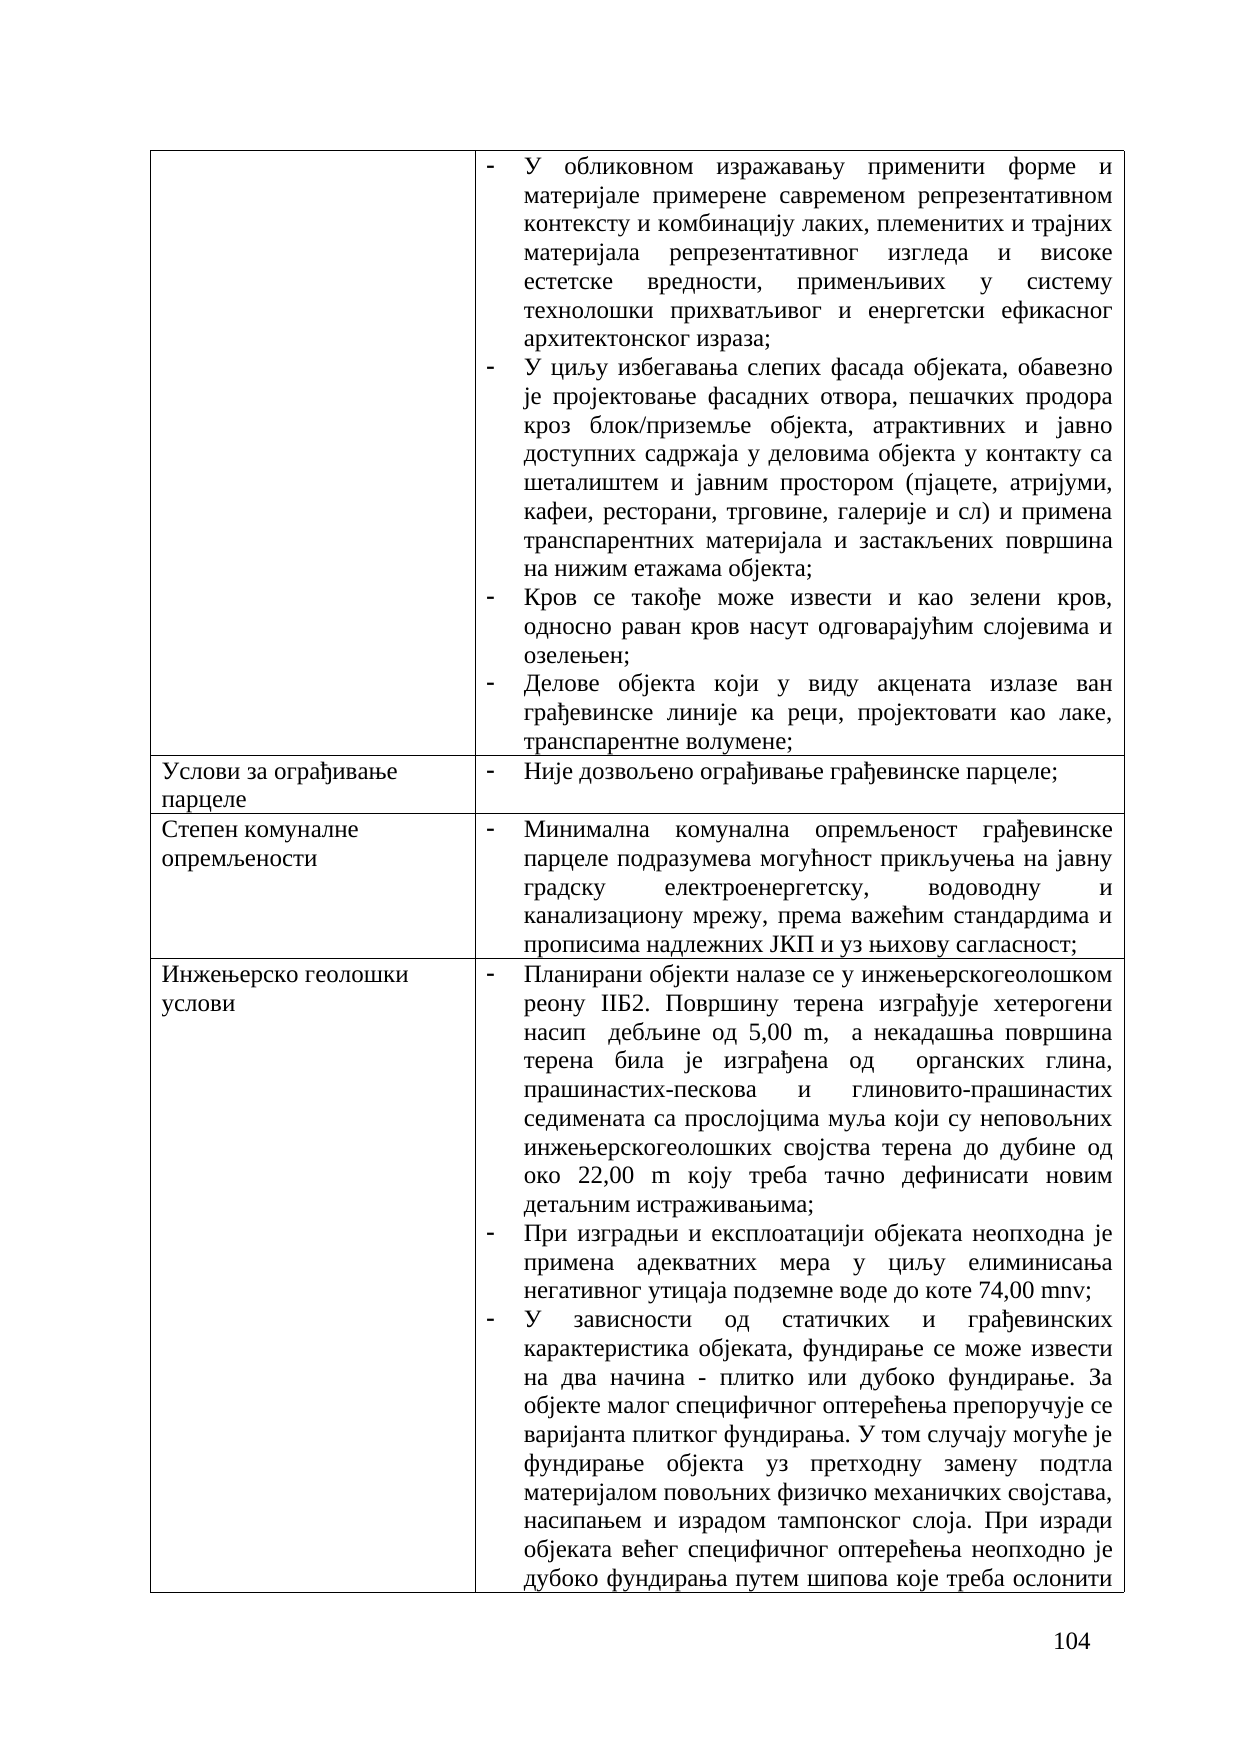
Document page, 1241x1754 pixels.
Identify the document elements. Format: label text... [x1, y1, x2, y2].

table_cell Степен комуналне опремљености [151, 814, 475, 958]
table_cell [476, 959, 1124, 1592]
table_cell Услови за ограђивање парцеле [151, 756, 475, 813]
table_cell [476, 151, 1124, 755]
table_cell Није дозвољено ограђивање грађевинске парцеле; [476, 756, 1124, 813]
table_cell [151, 959, 475, 1592]
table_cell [151, 151, 475, 755]
table_cell Минимална комунална опремљеност грађевинске парцеле подразумева могућност прикључења на јавну градску електроенергетску, водоводну и канализациону мрежу, према важећим стандардима и прописима надлежних ЈКП и уз њихову сагласност; [476, 814, 1124, 958]
